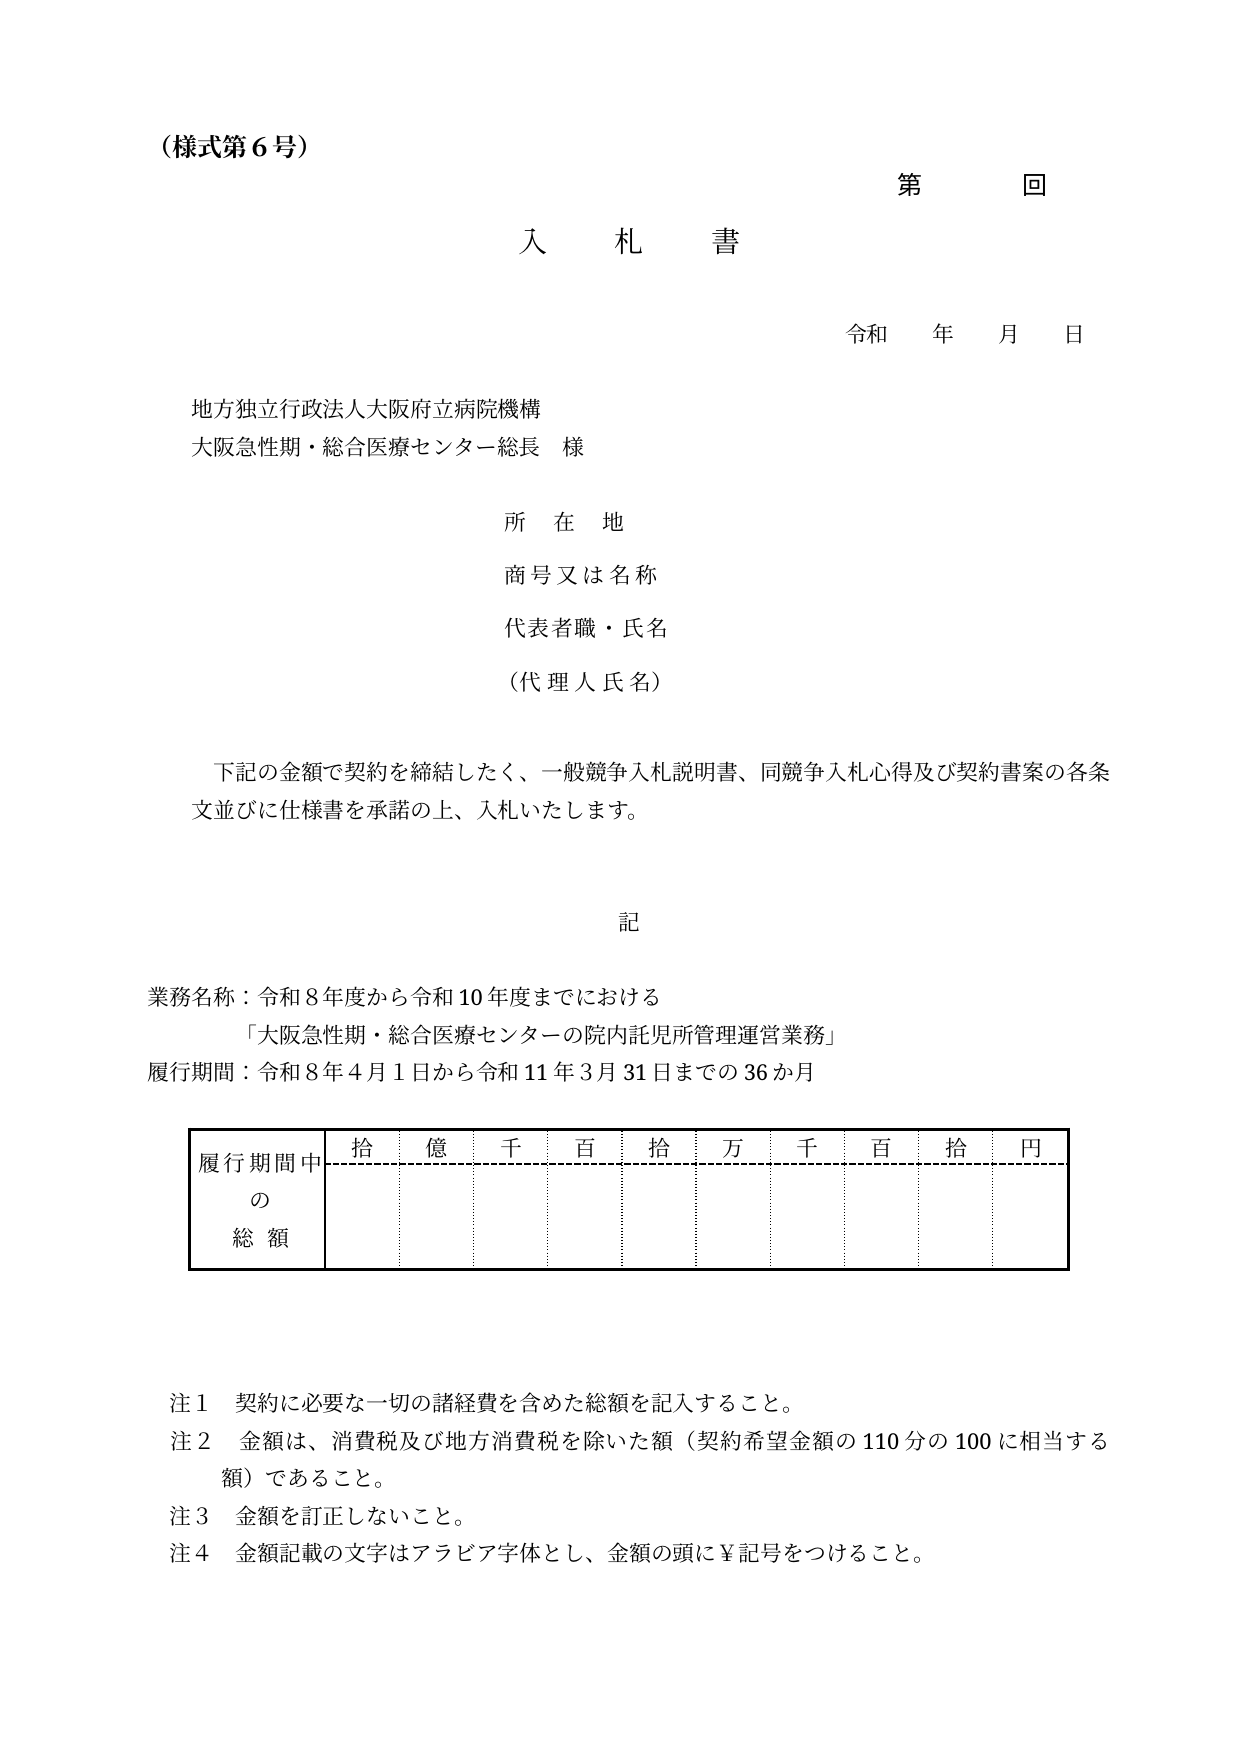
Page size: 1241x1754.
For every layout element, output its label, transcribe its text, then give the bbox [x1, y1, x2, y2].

text （代 理 人 氏 名） [148, 662, 1110, 699]
table_cell [919, 1163, 993, 1268]
text 入 札 書 [148, 202, 1110, 277]
text 所在地 [148, 502, 1110, 539]
text 注３ 金額を訂正しないこと。 [148, 1496, 1110, 1534]
text 代表者職・氏名 [148, 608, 1110, 646]
table_header 拾 [622, 1131, 696, 1163]
table_cell [326, 1163, 399, 1268]
table_cell [696, 1163, 770, 1268]
text 「大阪急性期・総合医療センターの院内託児所管理運営業務」 [235, 1015, 1110, 1052]
text 業務名称：令和８年度から令和10年度までにおける [148, 977, 1110, 1015]
text 令和 年 月 日 [148, 314, 1085, 352]
table_cell [993, 1163, 1067, 1268]
table_header 万 [696, 1131, 770, 1163]
table_cell [622, 1163, 696, 1268]
text （様式第６号） [148, 127, 1110, 164]
table_header 億 [400, 1131, 473, 1163]
table_header 拾 [326, 1131, 399, 1163]
text 注１ 契約に必要な一切の諸経費を含めた総額を記入すること。 [148, 1384, 1110, 1421]
text 下記の金額で契約を締結したく、一般競争入札説明書、同競争入札心得及び契約書案の各条文並びに仕様書を承諾の上、入札いたします。 [148, 752, 1110, 827]
table_header 千 [770, 1131, 844, 1163]
table_cell [770, 1163, 844, 1268]
table_cell [548, 1163, 622, 1268]
text 大阪急性期・総合医療センター総長 様 [148, 427, 1110, 464]
text 商号又は名称 [148, 555, 1110, 593]
table_cell [474, 1163, 548, 1268]
subtitle 記 [148, 902, 1110, 940]
table_header 百 [548, 1131, 622, 1163]
text 注２ 金額は、消費税及び地方消費税を除いた額（契約希望金額の110分の100に相当する額）であること。 [148, 1421, 1110, 1496]
text 注４ 金額記載の文字はアラビア字体とし、金額の頭に￥記号をつけること。 [148, 1534, 1110, 1571]
table_header 履行期間中の 総 額 [191, 1131, 324, 1268]
table_cell [400, 1163, 473, 1268]
table_header 拾 [919, 1131, 993, 1163]
text 地方独立行政法人大阪府立病院機構 [148, 389, 1110, 427]
table_header 円 [993, 1131, 1067, 1163]
text 履行期間：令和８年４月１日から令和11年３月31日までの36か月 [148, 1052, 1110, 1090]
table_header 百 [844, 1131, 918, 1163]
text 第 回 [148, 164, 1110, 202]
table_cell [844, 1163, 918, 1268]
table_header 千 [474, 1131, 548, 1163]
